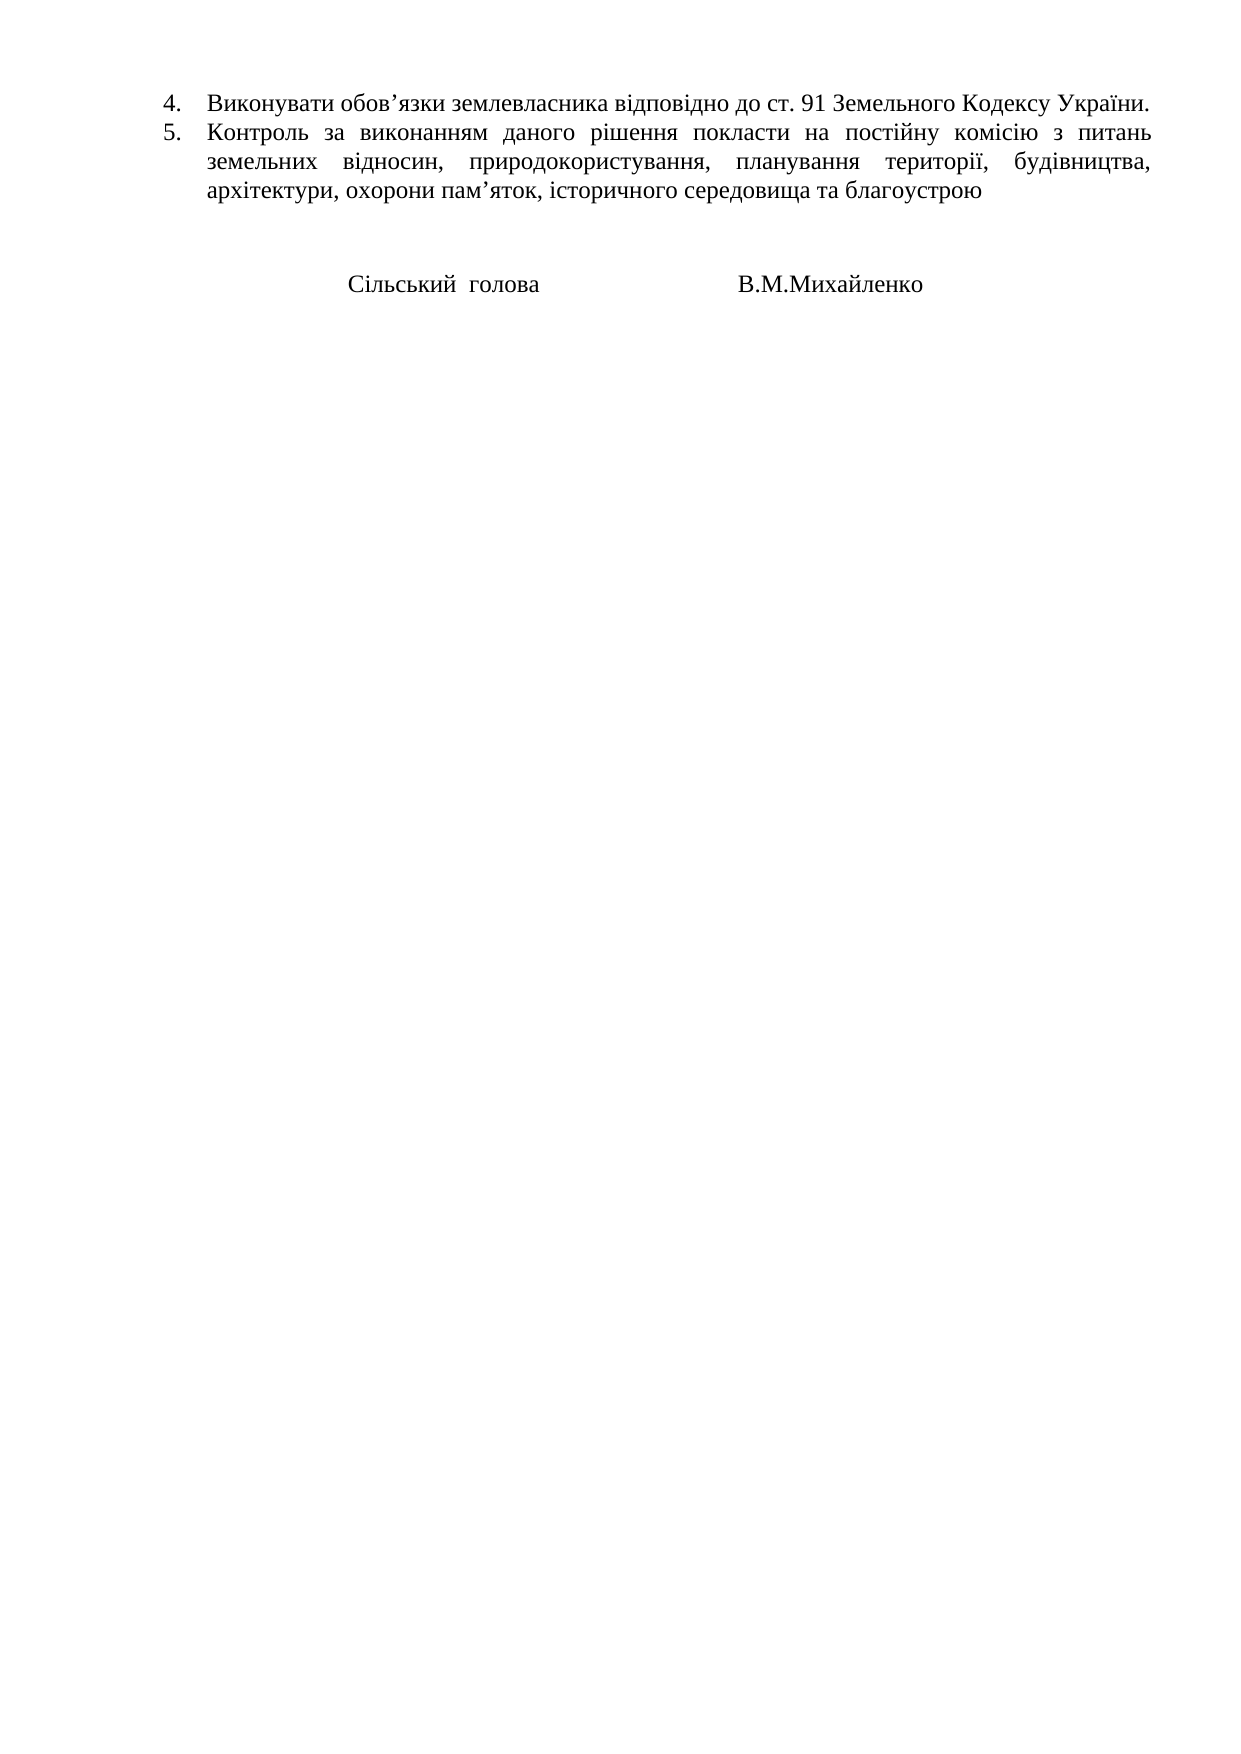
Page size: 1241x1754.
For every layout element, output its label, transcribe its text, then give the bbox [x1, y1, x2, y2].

list Контроль за виконанням даного рішення покласти на постійну комісію з питань земельних відносин, природокористування, планування території, будівництва, архітектури, охорони пам’яток, історичного середовища та благоустрою [163, 117, 1152, 203]
list Виконувати обов’язки землевласника відповідно до ст. 91 Земельного Кодексу України. [163, 88, 1152, 117]
text Сільський голова В.М.Михайленко [148, 269, 1152, 298]
